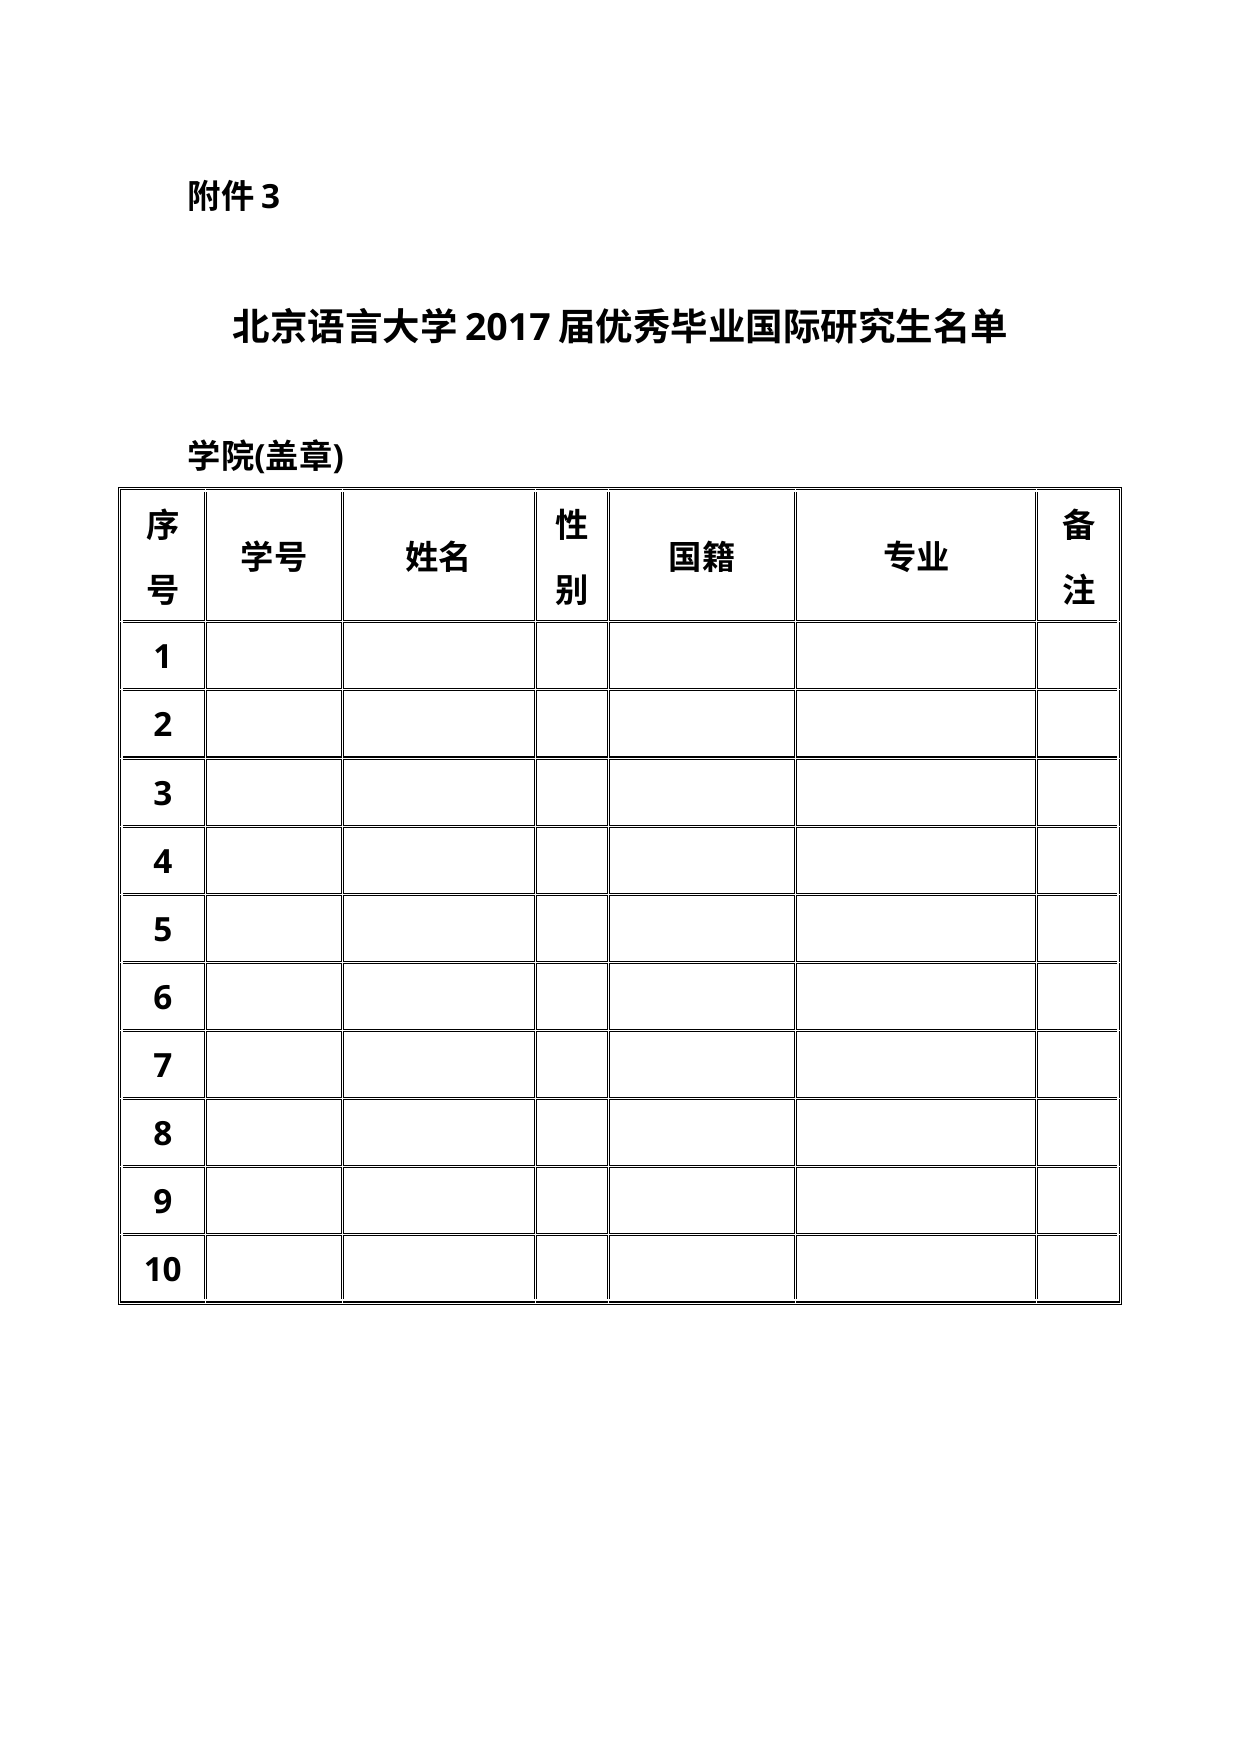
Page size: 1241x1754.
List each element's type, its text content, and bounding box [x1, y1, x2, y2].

table_header 学号 [206, 490, 342, 620]
table_cell 7 [120, 1029, 206, 1097]
table_cell [537, 896, 607, 961]
table_cell [207, 1032, 341, 1097]
table_cell [207, 760, 341, 824]
table_cell [797, 623, 1035, 688]
table_cell [1036, 1029, 1121, 1097]
table_cell [537, 964, 607, 1029]
table_cell [796, 1236, 1036, 1301]
table_header 性别 [535, 490, 608, 620]
table_cell [207, 896, 341, 961]
table_header 备注 [1036, 490, 1119, 620]
table_cell [797, 1100, 1035, 1165]
table_cell [610, 1032, 794, 1097]
table_cell [537, 691, 607, 756]
text 附件3 [187, 162, 1053, 227]
table_cell [1036, 1233, 1121, 1301]
table_cell [610, 623, 794, 688]
table_cell [344, 896, 534, 961]
table_cell [1038, 825, 1119, 893]
table_cell [207, 623, 341, 688]
table_header 姓名 [343, 490, 535, 620]
table_cell [344, 1100, 534, 1165]
table_header 专业 [796, 490, 1036, 620]
table_cell [537, 828, 607, 893]
table_cell [797, 1032, 1035, 1097]
table_cell [207, 1168, 341, 1233]
table_cell [1038, 893, 1119, 961]
table_header 序号 [120, 488, 206, 620]
table_cell [344, 691, 534, 756]
table_cell [1036, 1097, 1121, 1165]
table_cell 6 [121, 961, 204, 1029]
table_cell [797, 896, 1035, 961]
table_cell [535, 1236, 608, 1301]
table_cell 8 [120, 1097, 206, 1165]
table_cell [797, 1168, 1035, 1233]
table_cell [610, 828, 794, 893]
table_cell [207, 1100, 341, 1165]
table_cell [1036, 1165, 1121, 1233]
table_cell 5 [121, 893, 204, 961]
table_cell [1036, 688, 1121, 756]
table_cell [344, 1168, 534, 1233]
table_cell 3 [121, 756, 204, 824]
table_cell [207, 828, 341, 893]
table_cell [537, 1100, 607, 1165]
table_cell [537, 760, 607, 824]
table_cell [344, 964, 534, 1029]
table_cell [207, 691, 341, 756]
table_cell [797, 828, 1035, 893]
table_cell [344, 760, 534, 824]
table_cell [344, 828, 534, 893]
table_cell [344, 623, 534, 688]
table_cell [610, 1168, 794, 1233]
table_cell [797, 964, 1035, 1029]
table_cell [344, 1032, 534, 1097]
table_cell [207, 964, 341, 1029]
table_cell [537, 623, 607, 688]
table_cell 4 [121, 825, 204, 893]
table_cell [610, 964, 794, 1029]
text 北京语言大学2017届优秀毕业国际研究生名单 [187, 292, 1053, 357]
table_cell 10 [120, 1233, 206, 1301]
table_cell [1036, 620, 1121, 688]
table_cell [797, 760, 1035, 824]
table_cell [610, 896, 794, 961]
table_cell [206, 1236, 342, 1301]
table_cell [343, 1236, 535, 1301]
table_cell [537, 1032, 607, 1097]
table_header 国籍 [608, 488, 796, 620]
table_cell [1038, 756, 1119, 824]
table_cell 2 [120, 688, 206, 756]
table_cell [1038, 961, 1119, 1029]
table_cell [610, 691, 794, 756]
text 学院(盖章) [187, 422, 1053, 487]
table_cell [608, 1233, 796, 1301]
table_cell [797, 691, 1035, 756]
table_cell [610, 1100, 794, 1165]
table_cell [610, 760, 794, 824]
table_cell 9 [120, 1165, 206, 1233]
table_cell [537, 1168, 607, 1233]
table_cell 1 [120, 620, 206, 688]
